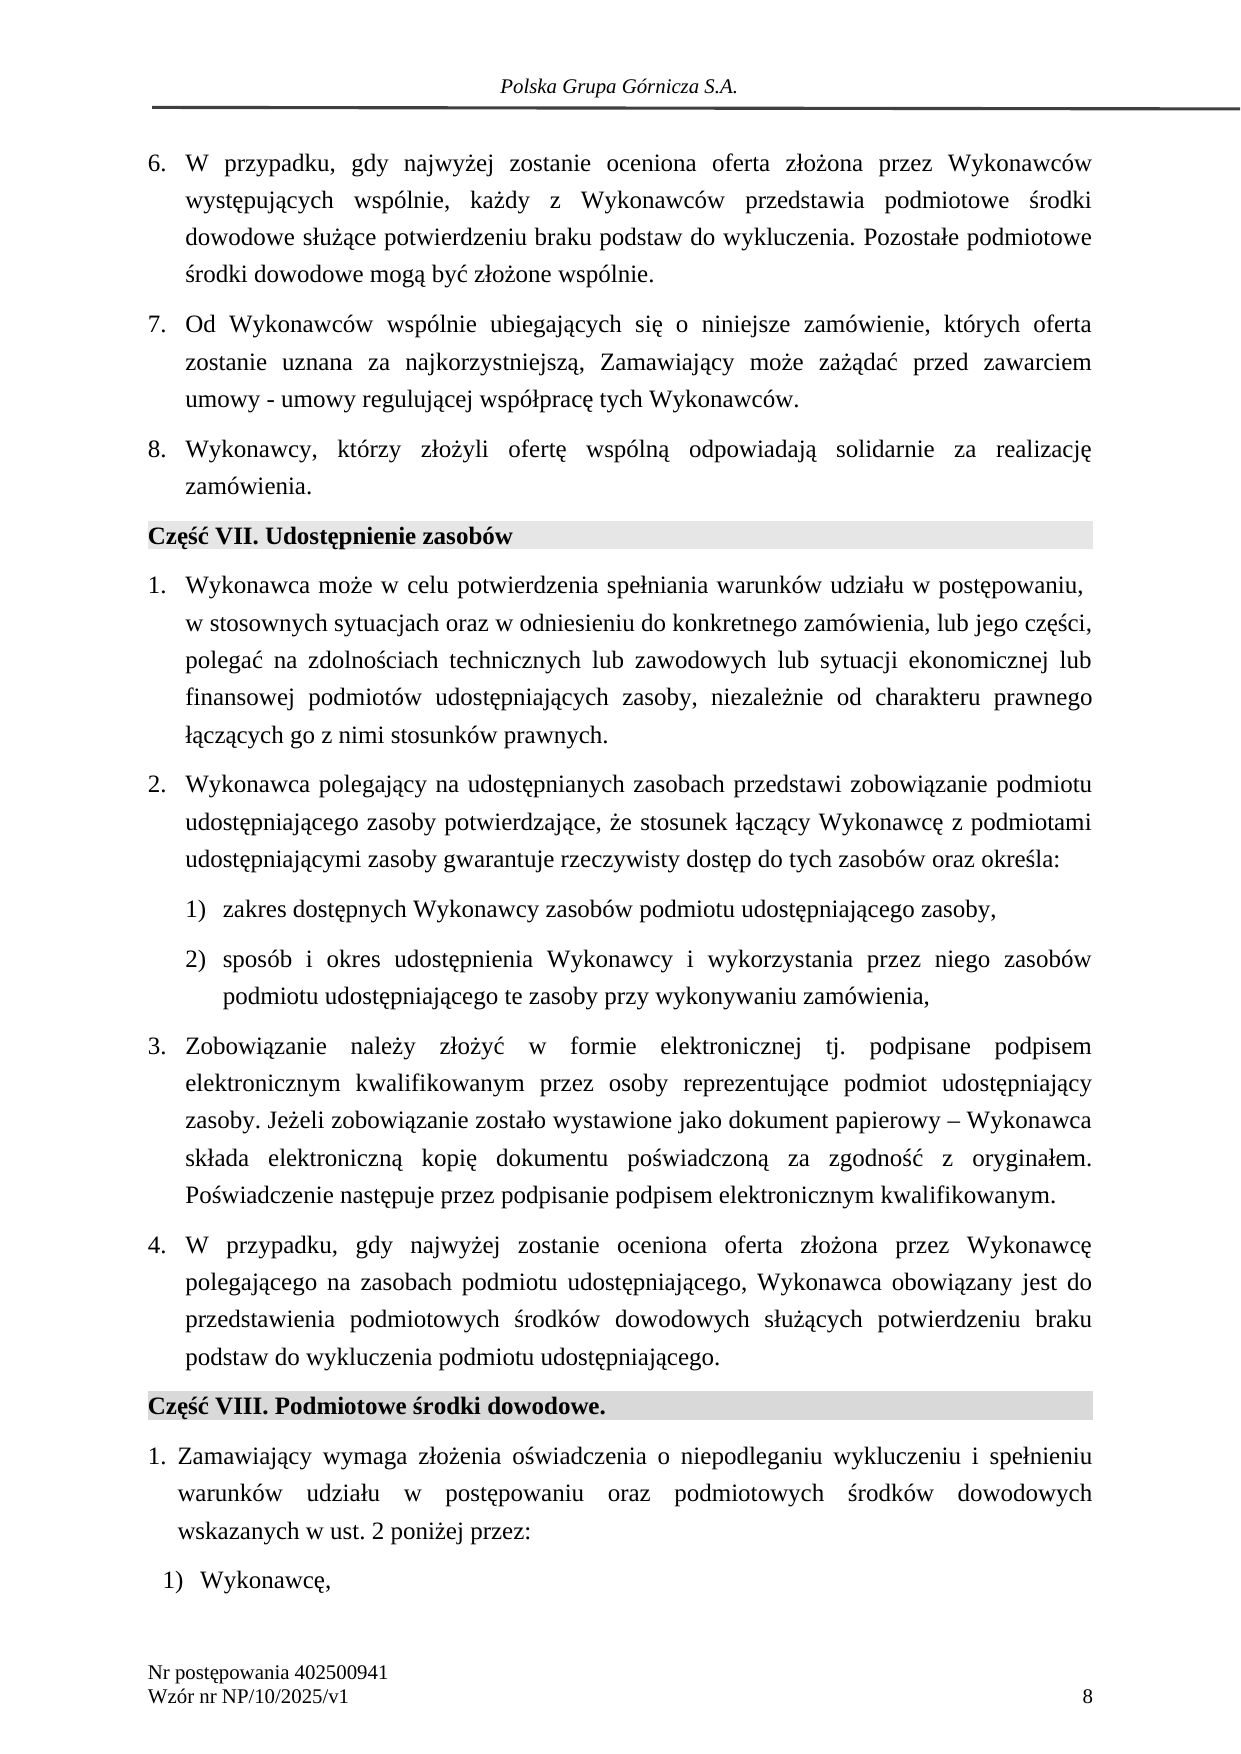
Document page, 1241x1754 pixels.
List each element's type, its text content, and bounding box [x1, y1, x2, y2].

list zakres dostępnych Wykonawcy zasobów podmiotu udostępniającego zasoby, [185, 894, 1093, 923]
list Zamawiający wymaga złożenia oświadczenia o niepodleganiu wykluczeniu i spełnieniu warunków udziału w postępowaniu oraz podmiotowych środków dowodowych wskazanych w ust. 2 poniżej przez: [148, 1441, 1093, 1544]
subtitle Część VIII. Podmiotowe środki dowodowe. [148, 1391, 1093, 1420]
subtitle Część VII. Udostępnienie zasobów [148, 521, 1093, 549]
list Wykonawcę, [162, 1566, 1093, 1594]
list Wykonawca może w celu potwierdzenia spełniania warunków udziału w postępowaniu, w stosownych sytuacjach oraz w odniesieniu do konkretnego zamówienia, lub jego części, polegać na zdolnościach technicznych lub zawodowych lub sytuacji ekonomicznej lub finansowej podmiotów udostępniających zasoby, niezależnie od charakteru prawnego łączących go z nimi stosunków prawnych. [148, 571, 1093, 748]
list Zobowiązanie należy złożyć w formie elektronicznej tj. podpisane podpisem elektronicznym kwalifikowanym przez osoby reprezentujące podmiot udostępniający zasoby. Jeżeli zobowiązanie zostało wystawione jako dokument papierowy – Wykonawca składa elektroniczną kopię dokumentu poświadczoną za zgodność z oryginałem. Poświadczenie następuje przez podpisanie podpisem elektronicznym kwalifikowanym. [148, 1031, 1093, 1209]
list W przypadku, gdy najwyżej zostanie oceniona oferta złożona przez Wykonawcę polegającego na zasobach podmiotu udostępniającego, Wykonawca obowiązany jest do przedstawienia podmiotowych środków dowodowych służących potwierdzeniu braku podstaw do wykluczenia podmiotu udostępniającego. [148, 1230, 1093, 1370]
list sposób i okres udostępnienia Wykonawcy i wykorzystania przez niego zasobów podmiotu udostępniającego te zasoby przy wykonywaniu zamówienia, [185, 944, 1093, 1010]
list W przypadku, gdy najwyżej zostanie oceniona oferta złożona przez Wykonawców występujących wspólnie, każdy z Wykonawców przedstawia podmiotowe środki dowodowe służące potwierdzeniu braku podstaw do wykluczenia. Pozostałe podmiotowe środki dowodowe mogą być złożone wspólnie. [148, 148, 1093, 288]
list Od Wykonawców wspólnie ubiegających się o niniejsze zamówienie, których oferta zostanie uznana za najkorzystniejszą, Zamawiający może zażądać przed zawarciem umowy - umowy regulującej współpracę tych Wykonawców. [148, 309, 1093, 413]
list Wykonawcy, którzy złożyli ofertę wspólną odpowiadają solidarnie za realizację zamówienia. [148, 434, 1093, 500]
list Wykonawca polegający na udostępnianych zasobach przedstawi zobowiązanie podmiotu udostępniającego zasoby potwierdzające, że stosunek łączący Wykonawcę z podmiotami udostępniającymi zasoby gwarantuje rzeczywisty dostęp do tych zasobów oraz określa: [148, 769, 1093, 873]
